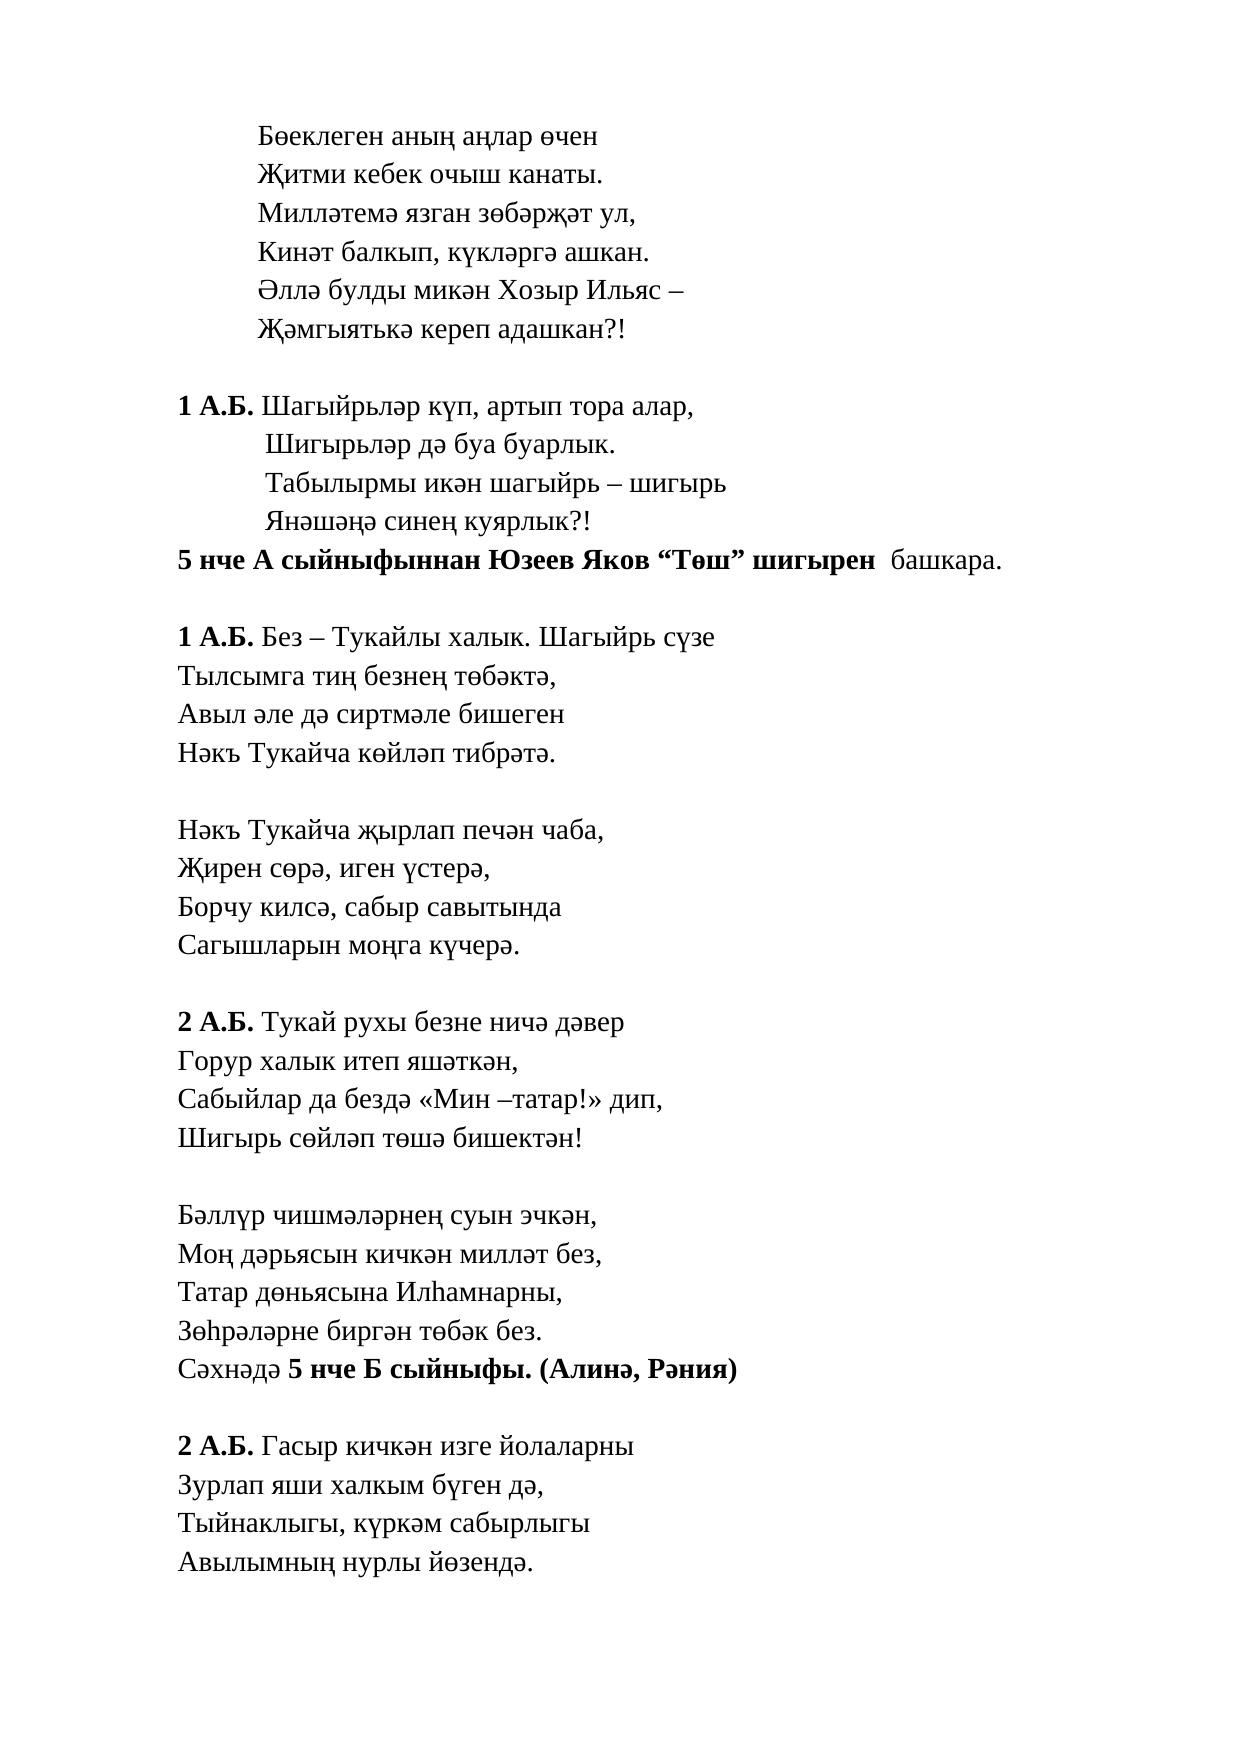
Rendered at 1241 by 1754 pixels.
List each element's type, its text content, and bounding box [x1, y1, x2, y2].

text 2 А.Б. Тукай рухы безне ничә дәвер [177, 1004, 1152, 1038]
text 5 нче А сыйныфыннан Юзеев Яков “Төш” шигырен башкара. [177, 542, 1152, 576]
text Сәхнәдә 5 нче Б сыйныфы. (Алинә, Рәния) [177, 1351, 1152, 1385]
text Милләтемә язган зөбәрҗәт ул, Кинәт балкып, күкләргә ашкан. Әллә булды микән Хозыр Ильяс – Җәмгыятькә кереп адашкан?! [177, 195, 1152, 344]
text Авылымның нурлы йөзендә. [177, 1544, 1152, 1578]
text Авыл әле дә сиртмәле бишеген [177, 696, 1152, 730]
text Бәллүр чишмәләрнең суын эчкән, [177, 1197, 1152, 1231]
text Зурлап яши халкым бүген дә, [177, 1467, 1152, 1501]
text Сабыйлар да бездә «Мин –татар!» дип, [177, 1082, 1152, 1115]
text 2 А.Б. Гасыр кичкән изге йолаларны [177, 1428, 1152, 1462]
text Моң дәрьясын кичкән милләт без, [177, 1236, 1152, 1269]
text Зөһрәләрне биргән төбәк без. [177, 1313, 1152, 1346]
text Борчу килсә, сабыр савытында [177, 889, 1152, 922]
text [177, 118, 1152, 190]
text Нәкъ Тукайча җырлап печән чаба, [177, 812, 1152, 845]
text Янәшәңә синең куярлык?! [177, 503, 1152, 537]
text Шигырьләр дә буа буарлык. [177, 426, 1152, 460]
text 1 А.Б. Шагыйрьләр күп, артып тора алар, [177, 388, 1152, 421]
text Татар дөньясына Илһамнарны, [177, 1274, 1152, 1308]
text Тылсымга тиң безнең төбәктә, [177, 658, 1152, 691]
text Сагышларын моңга күчерә. [177, 927, 1152, 961]
text Горур халык итеп яшәткән, [177, 1043, 1152, 1077]
text Тыйнаклыгы, күркәм сабырлыгы [177, 1506, 1152, 1539]
text Шигырь сөйләп төшә бишектән! [177, 1120, 1152, 1154]
text Җирен сөрә, иген үстерә, [177, 850, 1152, 884]
text Нәкъ Тукайча көйләп тибрәтә. [177, 735, 1152, 768]
text Табылырмы икән шагыйрь – шигырь [177, 465, 1152, 498]
text 1 А.Б. Без – Тукайлы халык. Шагыйрь сүзе [177, 619, 1152, 653]
